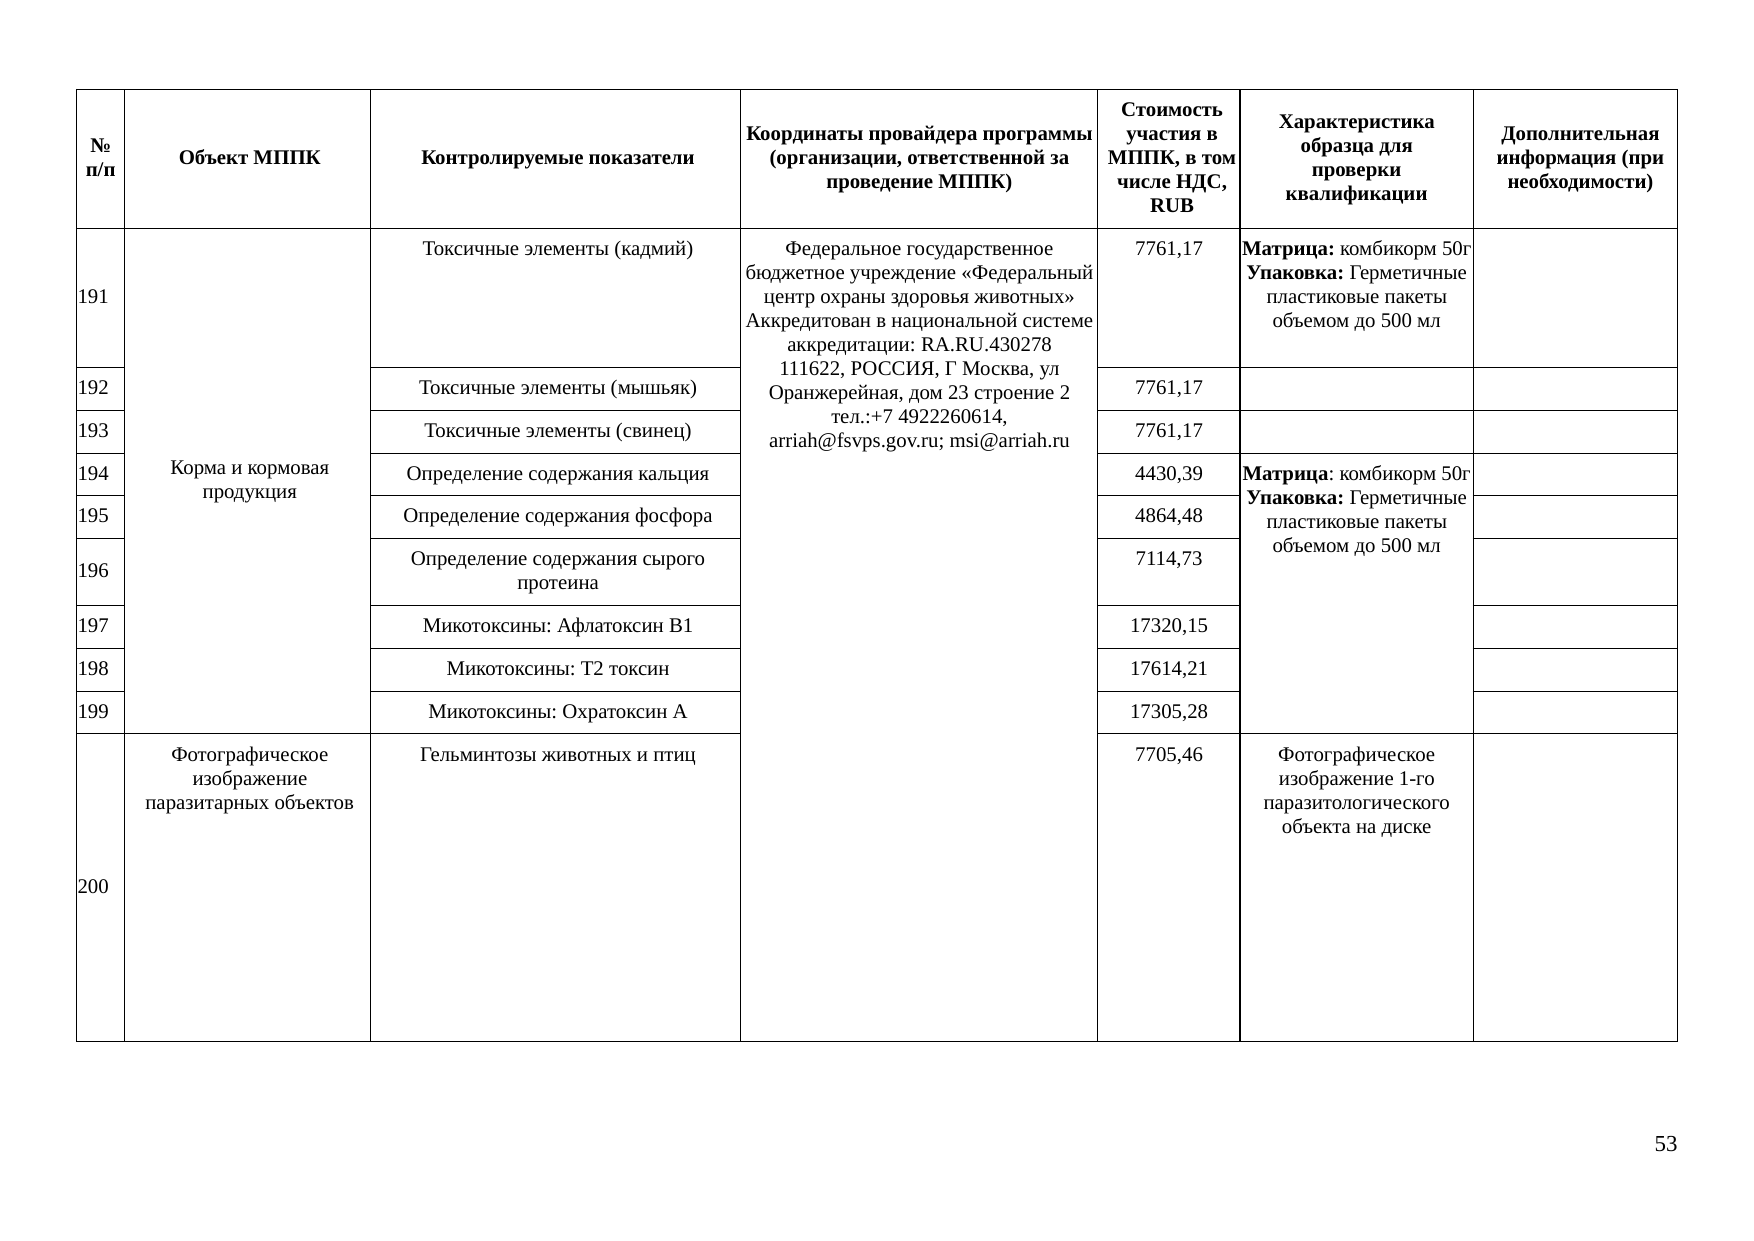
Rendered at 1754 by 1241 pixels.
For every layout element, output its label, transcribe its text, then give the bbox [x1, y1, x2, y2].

table_cell [77, 229, 124, 367]
table_cell [77, 692, 124, 733]
table_cell 7761,17 [1098, 411, 1239, 452]
table_cell [1474, 692, 1677, 733]
table_cell Токсичные элементы (кадмий) [371, 229, 740, 367]
table_cell Определение содержания сырого протеина [371, 539, 740, 605]
table_cell Корма и кормовая продукция [125, 229, 370, 733]
table_cell [77, 496, 124, 538]
table_cell Фотографическое изображение паразитарных объектов [125, 734, 370, 1041]
table_cell [1474, 411, 1677, 452]
table_cell 4864,48 [1098, 496, 1239, 538]
table_cell [1241, 368, 1473, 409]
table_header Контролируемые показатели [371, 90, 740, 228]
table_header Дополнительная информация (при необходимости) [1474, 90, 1677, 228]
table_cell [77, 411, 124, 452]
table_cell 17614,21 [1098, 649, 1239, 691]
table_header № п/п [77, 90, 124, 228]
table_cell Матрица: комбикорм 50г Упаковка: Герметичные пластиковые пакеты объемом до 500 мл [1241, 454, 1473, 733]
table_cell 17305,28 [1098, 692, 1239, 733]
table_cell 7705,46 [1098, 734, 1239, 1041]
table_cell Определение содержания фосфора [371, 496, 740, 538]
table_cell Микотоксины: Т2 токсин [371, 649, 740, 691]
table_header Характеристика образца для проверки квалификации [1241, 90, 1473, 228]
table_cell [1474, 734, 1677, 1041]
table_cell Микотоксины: Афлатоксин В1 [371, 606, 740, 648]
table_cell 4430,39 [1098, 454, 1239, 495]
table_cell Токсичные элементы (мышьяк) [371, 368, 740, 409]
table_header Координаты провайдера программы (организации, ответственной за проведение МППК) [741, 90, 1097, 228]
table_cell [77, 606, 124, 648]
table_cell [1474, 606, 1677, 648]
table_cell Фотографическое изображение 1-го паразитологического объекта на диске [1241, 734, 1473, 1041]
table_cell [1474, 229, 1677, 367]
table_cell Микотоксины: Охратоксин А [371, 692, 740, 733]
table_cell Определение содержания кальция [371, 454, 740, 495]
table_header Стоимость участия в МППК, в том числе НДС, RUB [1098, 90, 1239, 228]
table_cell Матрица: комбикорм 50г Упаковка: Герметичные пластиковые пакеты объемом до 500 мл [1241, 229, 1473, 367]
table_cell [77, 539, 124, 605]
table_cell [1474, 539, 1677, 605]
table_cell [77, 734, 124, 1041]
table_cell [1241, 411, 1473, 452]
table_cell 7114,73 [1098, 539, 1239, 605]
table_cell [1474, 454, 1677, 495]
table_cell [77, 368, 124, 409]
table_cell Токсичные элементы (свинец) [371, 411, 740, 452]
table_cell [77, 454, 124, 495]
table_cell 7761,17 [1098, 368, 1239, 409]
table_header Объект МППК [125, 90, 370, 228]
table_cell [77, 649, 124, 691]
table_cell [1474, 649, 1677, 691]
table_cell Гельминтозы животных и птиц [371, 734, 740, 1041]
table_cell 17320,15 [1098, 606, 1239, 648]
table_cell 7761,17 [1098, 229, 1239, 367]
table_cell [1474, 368, 1677, 409]
table_cell [1474, 496, 1677, 538]
